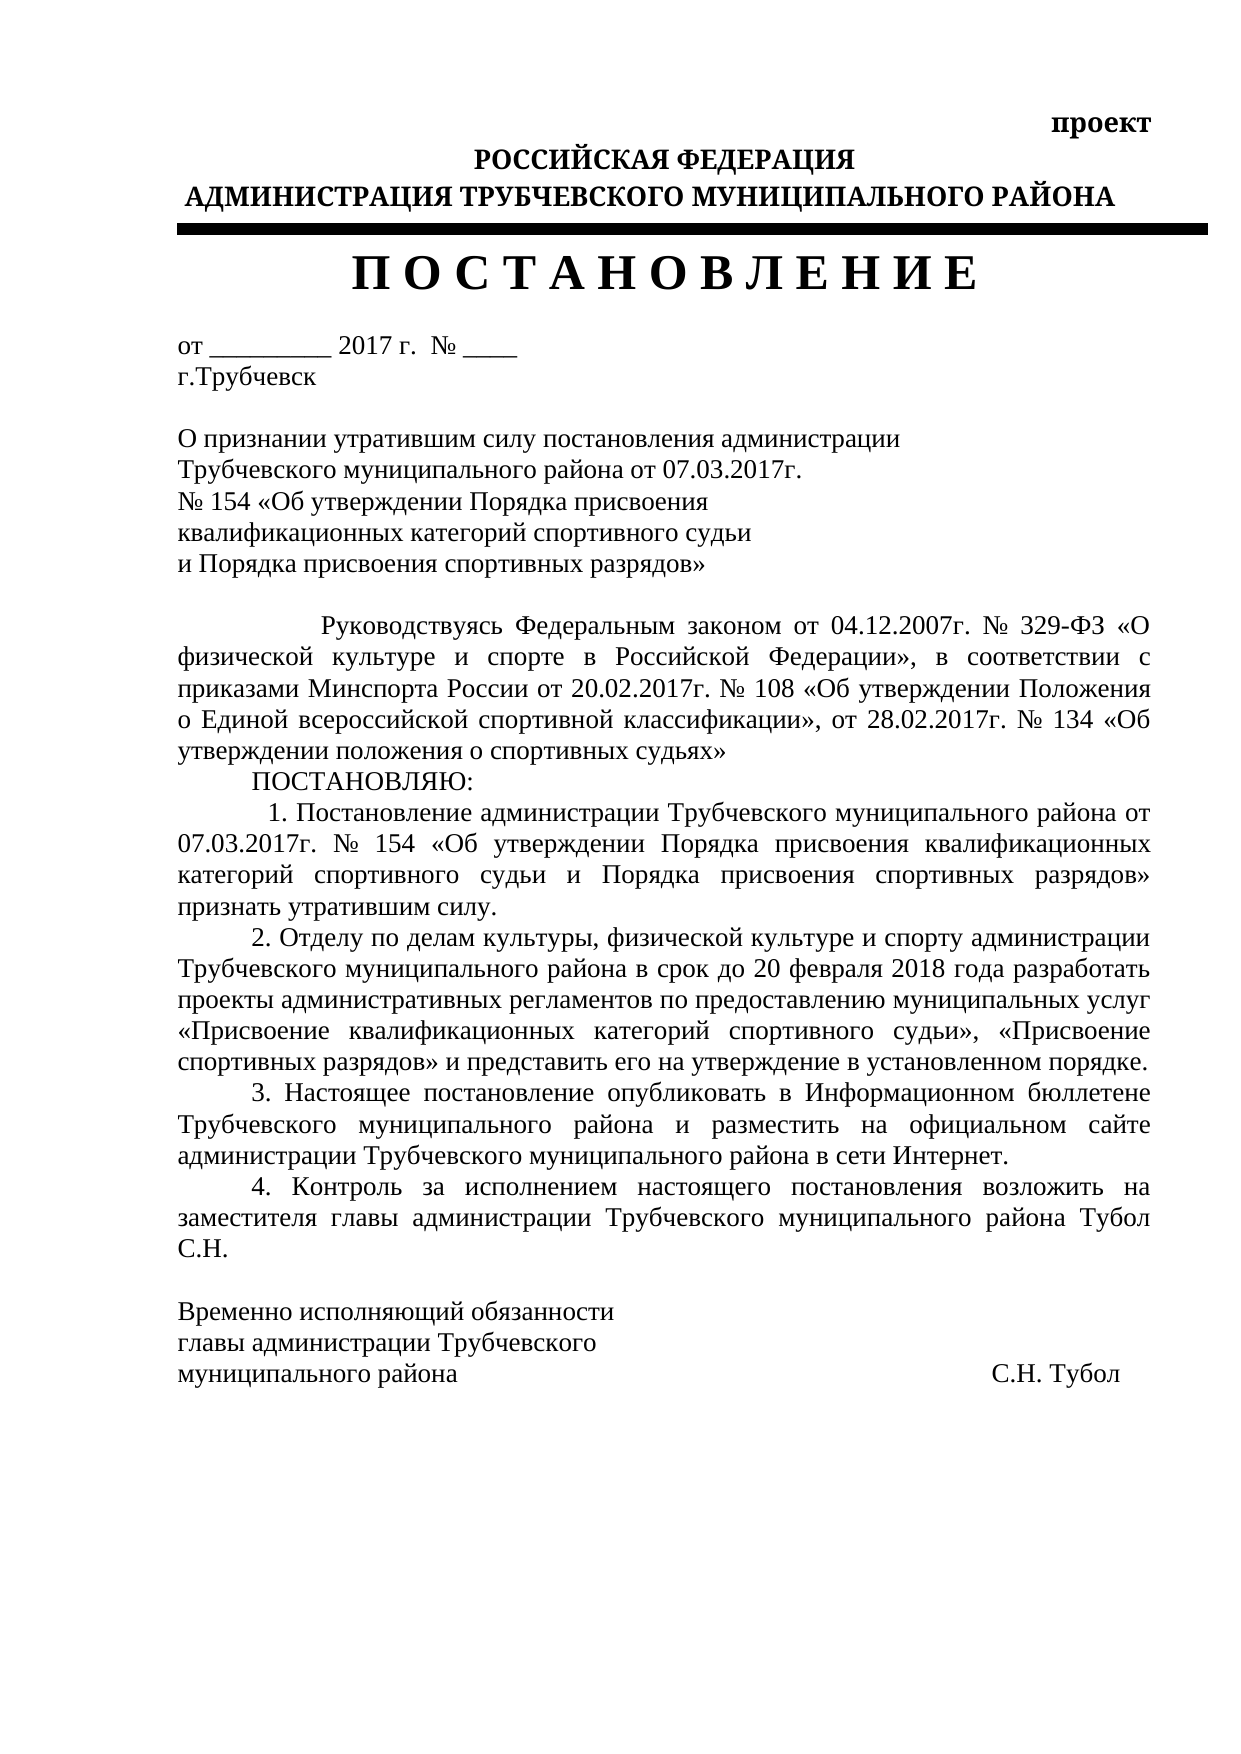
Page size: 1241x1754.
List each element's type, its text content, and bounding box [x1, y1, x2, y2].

text 2. Отделу по делам культуры, физической культуре и спорту администрации Трубчевского муниципального района в срок до 20 февраля 2018 года разработать проекты административных регламентов по предоставлению муниципальных услуг «Присвоение квалификационных категорий спортивного судьи», «Присвоение спортивных разрядов» и представить его на утверждение в установленном порядке. [177, 921, 1152, 1077]
text квалификационных категорий спортивного судьи [177, 516, 1152, 547]
text О признании утратившим силу постановления администрации [177, 422, 1152, 454]
text 4. Контроль за исполнением настоящего постановления возложить на заместителя главы администрации Трубчевского муниципального района Тубол С.Н. [177, 1170, 1152, 1263]
text от _________ 2017 г. № ____ [177, 329, 1152, 360]
text и Порядка присвоения спортивных разрядов» [177, 547, 1152, 578]
text Трубчевского муниципального района от 07.03.2017г. [177, 454, 1152, 485]
text П О С Т А Н О В Л Е Н И Е [177, 243, 1152, 300]
text 1. Постановление администрации Трубчевского муниципального района от 07.03.2017г. № 154 «Об утверждении Порядка присвоения квалификационных категорий спортивного судьи и Порядка присвоения спортивных разрядов» признать утратившим силу. [177, 796, 1152, 921]
text АДМИНИСТРАЦИЯ ТРУБЧЕВСКОГО МУНИЦИПАЛЬНОГО РАЙОНА [177, 177, 1152, 214]
text ПОСТАНОВЛЯЮ: [177, 765, 1152, 796]
text 3. Настоящее постановление опубликовать в Информационном бюллетене Трубчевского муниципального района и разместить на официальном сайте администрации Трубчевского муниципального района в сети Интернет. [177, 1077, 1152, 1170]
text № 154 «Об утверждении Порядка присвоения [177, 485, 1152, 516]
text проект [177, 103, 1152, 140]
text главы администрации Трубчевского [177, 1326, 1152, 1357]
text муниципального района С.Н. Тубол [177, 1357, 1152, 1388]
text Временно исполняющий обязанности [177, 1294, 1152, 1326]
text г.Трубчевск [177, 360, 1152, 391]
text Руководствуясь Федеральным законом от 04.12.2007г. № 329-ФЗ «О физической культуре и спорте в Российской Федерации», в соответствии с приказами Минспорта России от 20.02.2017г. № 108 «Об утверждении Положения о Единой всероссийской спортивной классификации», от 28.02.2017г. № 134 «Об утверждении положения о спортивных судьях» [177, 609, 1152, 765]
text РОССИЙСКАЯ ФЕДЕРАЦИЯ [177, 140, 1152, 177]
